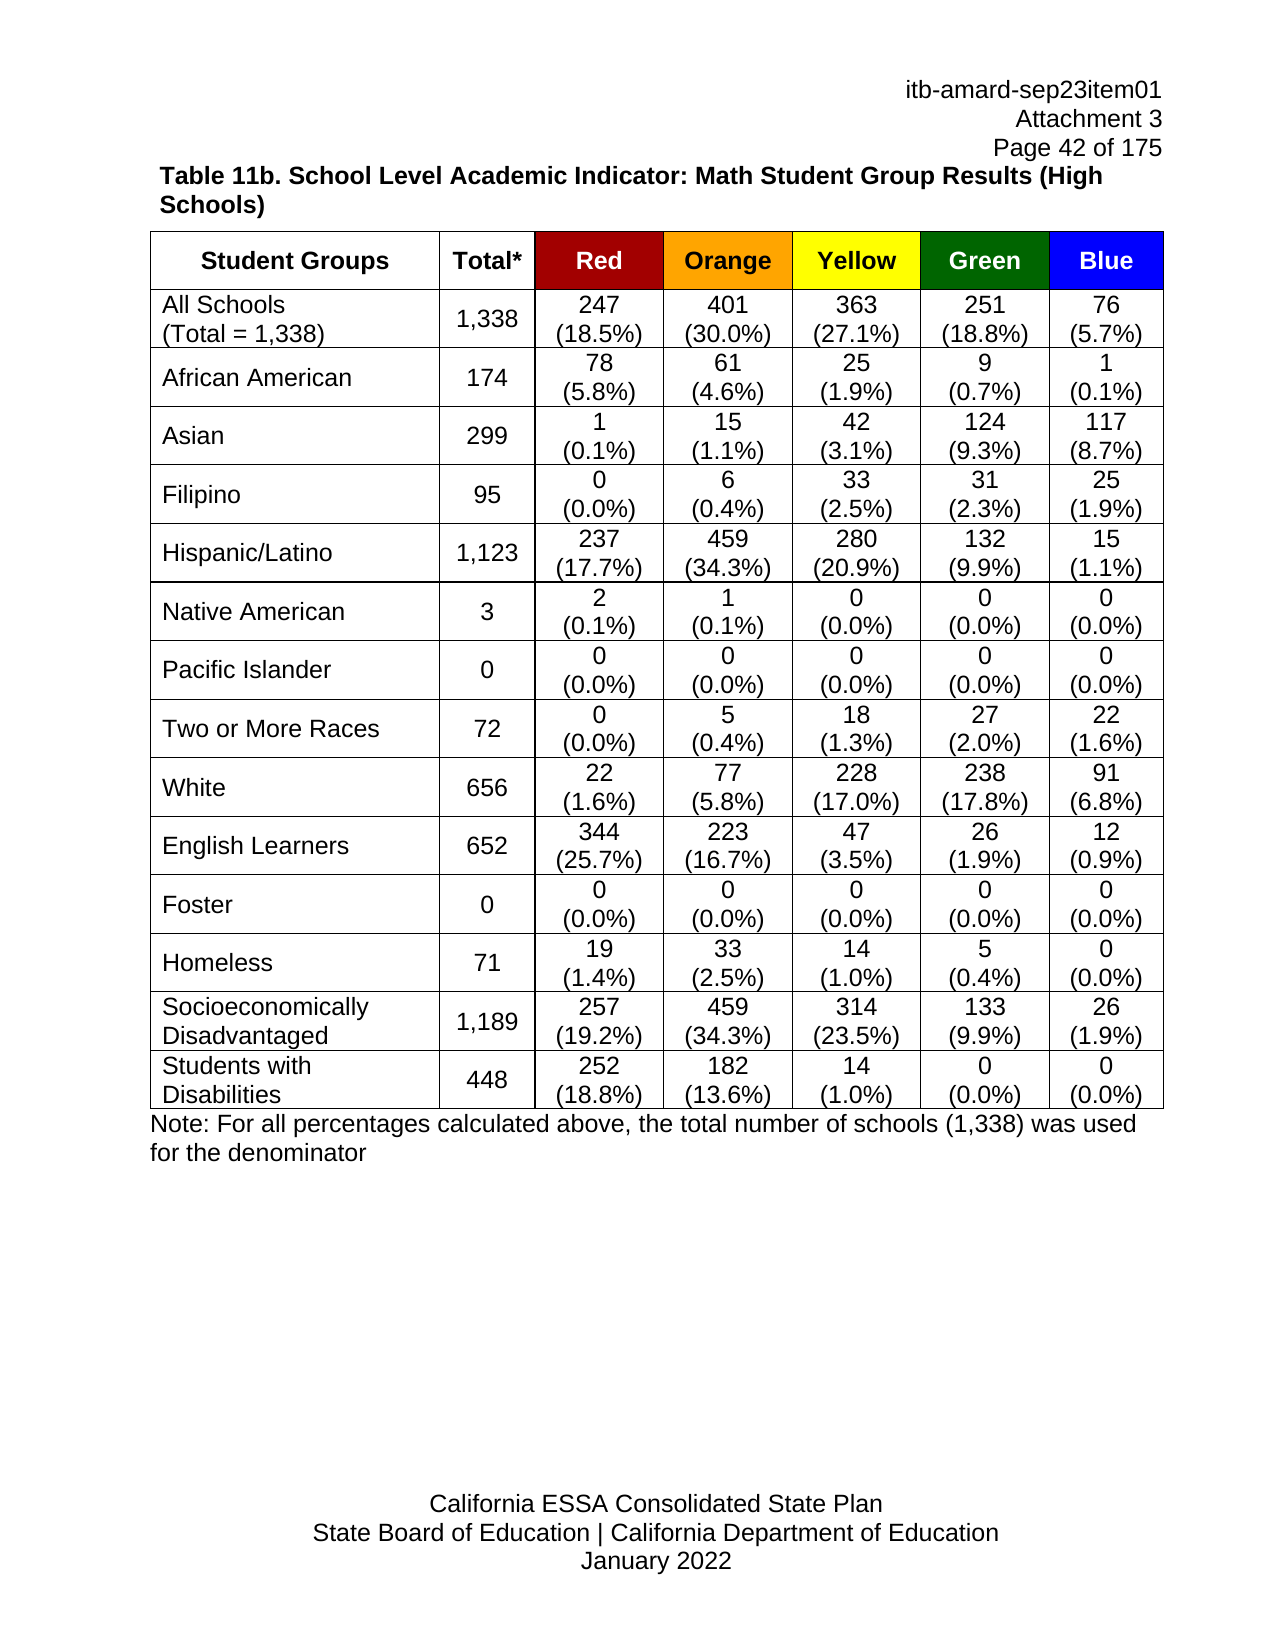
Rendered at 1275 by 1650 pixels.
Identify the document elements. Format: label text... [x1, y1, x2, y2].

table_cell 0 (0.0%) [536, 641, 663, 698]
table_cell 33 (2.5%) [664, 934, 792, 991]
table_cell Hispanic/Latino [151, 524, 439, 581]
table_header Green [921, 232, 1049, 289]
table_cell 0 (0.0%) [664, 641, 792, 698]
table_cell 1,123 [440, 524, 534, 581]
table_cell 5 (0.4%) [921, 934, 1049, 991]
table_cell 0 (0.0%) [1050, 641, 1163, 698]
table_cell 19 (1.4%) [536, 934, 663, 991]
table_cell 182 (13.6%) [664, 1051, 792, 1108]
table_header Student Groups [151, 232, 439, 289]
table_cell Asian [151, 407, 439, 464]
table_cell 61 (4.6%) [664, 348, 792, 406]
table_cell 652 [440, 817, 534, 874]
table_cell 257 (19.2%) [536, 992, 663, 1050]
table_cell 0 (0.0%) [1050, 934, 1163, 991]
table_cell 0 (0.0%) [921, 583, 1049, 640]
table_cell 0 [440, 641, 534, 698]
table_cell 9 (0.7%) [921, 348, 1049, 406]
table_cell 401 (30.0%) [664, 290, 792, 347]
table_cell 459 (34.3%) [664, 992, 792, 1050]
table_cell 42 (3.1%) [793, 407, 920, 464]
table_cell 117 (8.7%) [1050, 407, 1163, 464]
table_cell 0 (0.0%) [921, 641, 1049, 698]
table_cell 71 [440, 934, 534, 991]
table_cell 132 (9.9%) [921, 524, 1049, 581]
table_cell 14 (1.0%) [793, 1051, 920, 1108]
table_cell 78 (5.8%) [536, 348, 663, 406]
table_cell 91 (6.8%) [1050, 758, 1163, 816]
table_cell 5 (0.4%) [664, 700, 792, 757]
table_cell 0 (0.0%) [793, 641, 920, 698]
table_cell 363 (27.1%) [793, 290, 920, 347]
table_header Total* [440, 232, 534, 289]
table_cell 448 [440, 1051, 534, 1108]
table_cell Socioeconomically Disadvantaged [151, 992, 439, 1050]
table_cell 459 (34.3%) [664, 524, 792, 581]
table_cell 18 (1.3%) [793, 700, 920, 757]
table_cell 22 (1.6%) [1050, 700, 1163, 757]
table_cell 26 (1.9%) [1050, 992, 1163, 1050]
table_cell 95 [440, 465, 534, 523]
table_cell 252 (18.8%) [536, 1051, 663, 1108]
table_cell 299 [440, 407, 534, 464]
table_cell 72 [440, 700, 534, 757]
table_header Red [536, 232, 663, 289]
table_cell 314 (23.5%) [793, 992, 920, 1050]
table_cell 47 (3.5%) [793, 817, 920, 874]
table_cell 344 (25.7%) [536, 817, 663, 874]
table_cell All Schools (Total = 1,338) [151, 290, 439, 347]
table_cell 1,189 [440, 992, 534, 1050]
table_cell 26 (1.9%) [921, 817, 1049, 874]
table_cell 656 [440, 758, 534, 816]
table_cell 0 (0.0%) [1050, 1051, 1163, 1108]
table_cell 0 (0.0%) [1050, 583, 1163, 640]
table_cell 3 [440, 583, 534, 640]
table_cell 33 (2.5%) [793, 465, 920, 523]
table_cell 15 (1.1%) [664, 407, 792, 464]
table_cell 124 (9.3%) [921, 407, 1049, 464]
table_cell 228 (17.0%) [793, 758, 920, 816]
table_cell 0 (0.0%) [664, 875, 792, 933]
table_header Yellow [793, 232, 920, 289]
table_cell 0 (0.0%) [536, 875, 663, 933]
table_cell 1 (0.1%) [536, 407, 663, 464]
table_cell 14 (1.0%) [793, 934, 920, 991]
table_cell 0 [440, 875, 534, 933]
table_cell English Learners [151, 817, 439, 874]
table_cell 247 (18.5%) [536, 290, 663, 347]
table_cell 237 (17.7%) [536, 524, 663, 581]
table_cell 0 (0.0%) [921, 875, 1049, 933]
table_cell 27 (2.0%) [921, 700, 1049, 757]
table_cell Pacific Islander [151, 641, 439, 698]
table_cell 0 (0.0%) [536, 700, 663, 757]
table_cell 25 (1.9%) [793, 348, 920, 406]
table_cell 238 (17.8%) [921, 758, 1049, 816]
table_cell 76 (5.7%) [1050, 290, 1163, 347]
table_cell 25 (1.9%) [1050, 465, 1163, 523]
table_header Orange [664, 232, 792, 289]
table_cell 1 (0.1%) [1050, 348, 1163, 406]
table_cell 0 (0.0%) [536, 465, 663, 523]
table_cell African American [151, 348, 439, 406]
table_cell Students with Disabilities [151, 1051, 439, 1108]
table_cell 77 (5.8%) [664, 758, 792, 816]
table_cell White [151, 758, 439, 816]
table_cell 31 (2.3%) [921, 465, 1049, 523]
table_cell 6 (0.4%) [664, 465, 792, 523]
table_header Blue [1050, 232, 1163, 289]
table_cell 1,338 [440, 290, 534, 347]
table_cell 2 (0.1%) [536, 583, 663, 640]
table_cell Two or More Races [151, 700, 439, 757]
text Table 11b. School Level Academic Indicator: Math Student Group Results (High Schools) [159, 161, 1162, 219]
table_cell 0 (0.0%) [793, 583, 920, 640]
table_cell Native American [151, 583, 439, 640]
table_cell 0 (0.0%) [793, 875, 920, 933]
table_cell 0 (0.0%) [921, 1051, 1049, 1108]
table_cell Homeless [151, 934, 439, 991]
text Note: For all percentages calculated above, the total number of schools (1,338) was used for the denominator [150, 1109, 1162, 1167]
table_cell 1 (0.1%) [664, 583, 792, 640]
table_cell 15 (1.1%) [1050, 524, 1163, 581]
table_cell 12 (0.9%) [1050, 817, 1163, 874]
table_cell 133 (9.9%) [921, 992, 1049, 1050]
table_cell 223 (16.7%) [664, 817, 792, 874]
table_cell 0 (0.0%) [1050, 875, 1163, 933]
table_cell Foster [151, 875, 439, 933]
table_cell 251 (18.8%) [921, 290, 1049, 347]
table_cell 280 (20.9%) [793, 524, 920, 581]
table_cell 22 (1.6%) [536, 758, 663, 816]
table_cell Filipino [151, 465, 439, 523]
table_cell 174 [440, 348, 534, 406]
